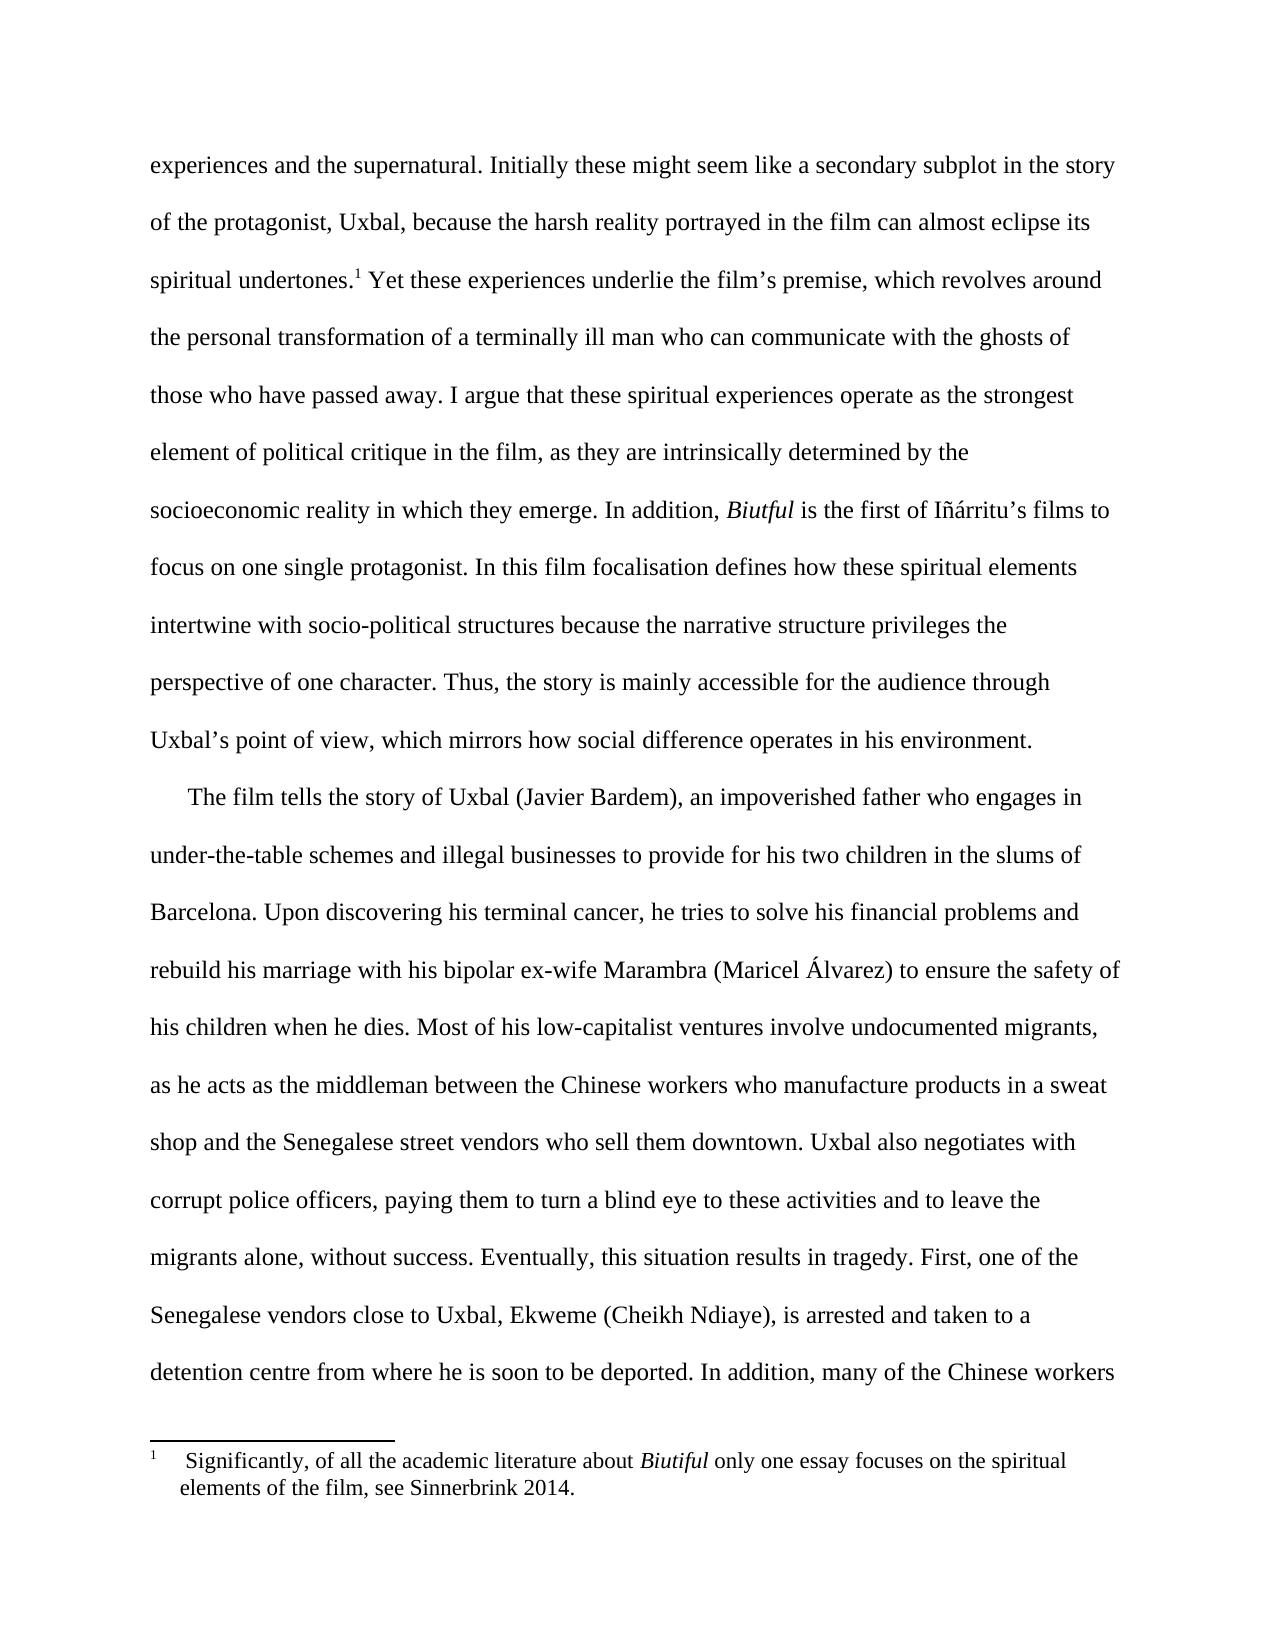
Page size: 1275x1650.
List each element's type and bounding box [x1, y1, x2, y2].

text [150, 782, 1125, 1386]
text [150, 150, 1125, 754]
